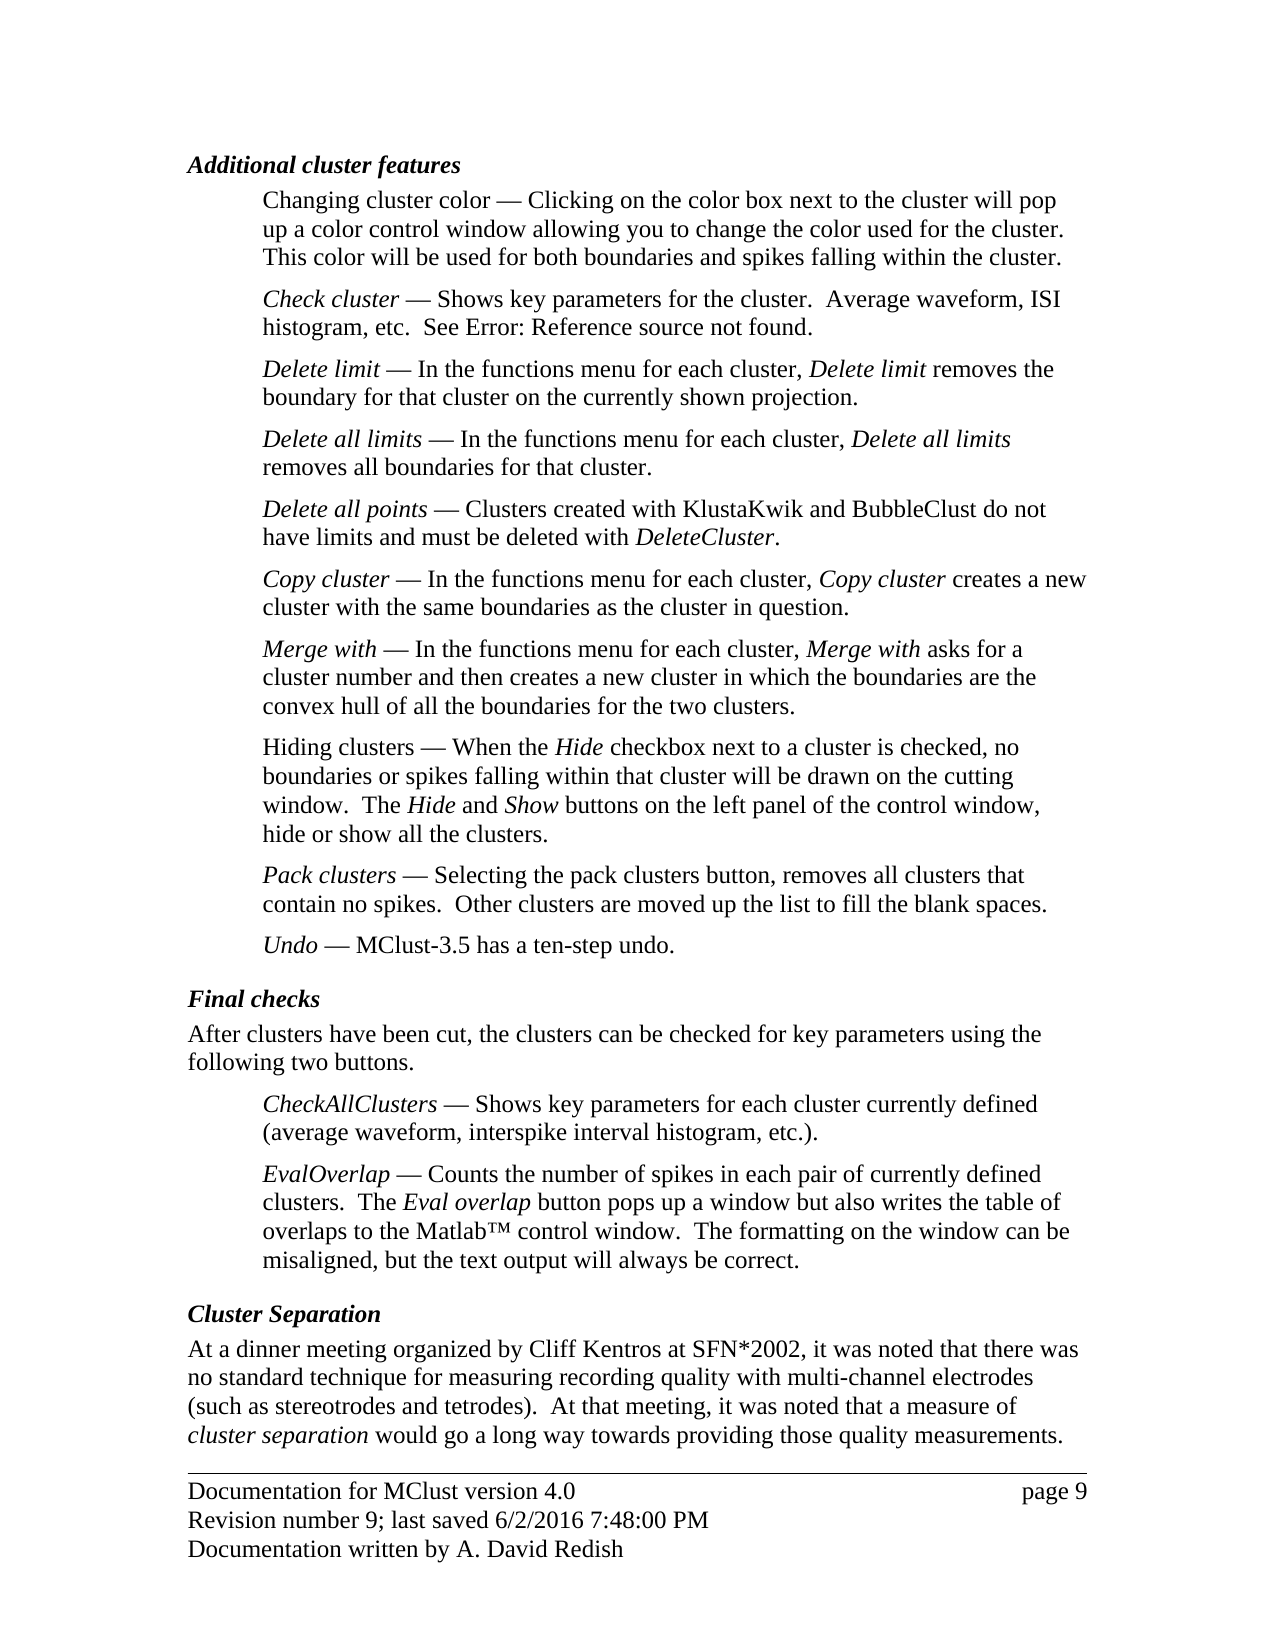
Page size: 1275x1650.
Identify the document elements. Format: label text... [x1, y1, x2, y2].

text After clusters have been cut, the clusters can be checked for key parameters using the following two buttons. [187, 1019, 1087, 1076]
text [187, 1334, 1087, 1449]
text Copy cluster — In the functions menu for each cluster, Copy cluster creates a new cluster with the same boundaries as the cluster in question. [262, 564, 1087, 621]
subtitle Additional cluster features [187, 150, 1087, 179]
text Undo — MClust-3.5 has a ten-step undo. [262, 930, 1087, 959]
text CheckAllClusters — Shows key parameters for each cluster currently defined (average waveform, interspike interval histogram, etc.). [262, 1089, 1087, 1146]
text Changing cluster color — Clicking on the color box next to the cluster will pop up a color control window allowing you to change the color used for the cluster. This color will be used for both boundaries and spikes falling within the cluster. [262, 185, 1087, 271]
text Delete all points — Clusters created with KlustaKwik and BubbleClust do not have limits and must be deleted with DeleteCluster. [262, 494, 1087, 551]
text Delete limit — In the functions menu for each cluster, Delete limit removes the boundary for that cluster on the currently shown projection. [262, 354, 1087, 411]
subtitle Cluster Separation [187, 1299, 1087, 1327]
text Delete all limits — In the functions menu for each cluster, Delete all limits removes all boundaries for that cluster. [262, 424, 1087, 481]
subtitle Final checks [187, 984, 1087, 1012]
text Pack clusters — Selecting the pack clusters button, removes all clusters that contain no spikes. Other clusters are moved up the list to fill the blank spaces. [262, 860, 1087, 917]
text EvalOverlap — Counts the number of spikes in each pair of currently defined clusters. The Eval overlap button pops up a window but also writes the table of overlaps to the Matlab™ control window. The formatting on the window can be misaligned, but the text output will always be correct. [262, 1159, 1087, 1274]
text Hiding clusters — When the Hide checkbox next to a cluster is checked, no boundaries or spikes falling within that cluster will be drawn on the cutting window. The Hide and Show buttons on the left panel of the control window, hide or show all the clusters. [262, 732, 1087, 847]
text Merge with — In the functions menu for each cluster, Merge with asks for a cluster number and then creates a new cluster in which the boundaries are the convex hull of all the boundaries for the two clusters. [262, 634, 1087, 720]
